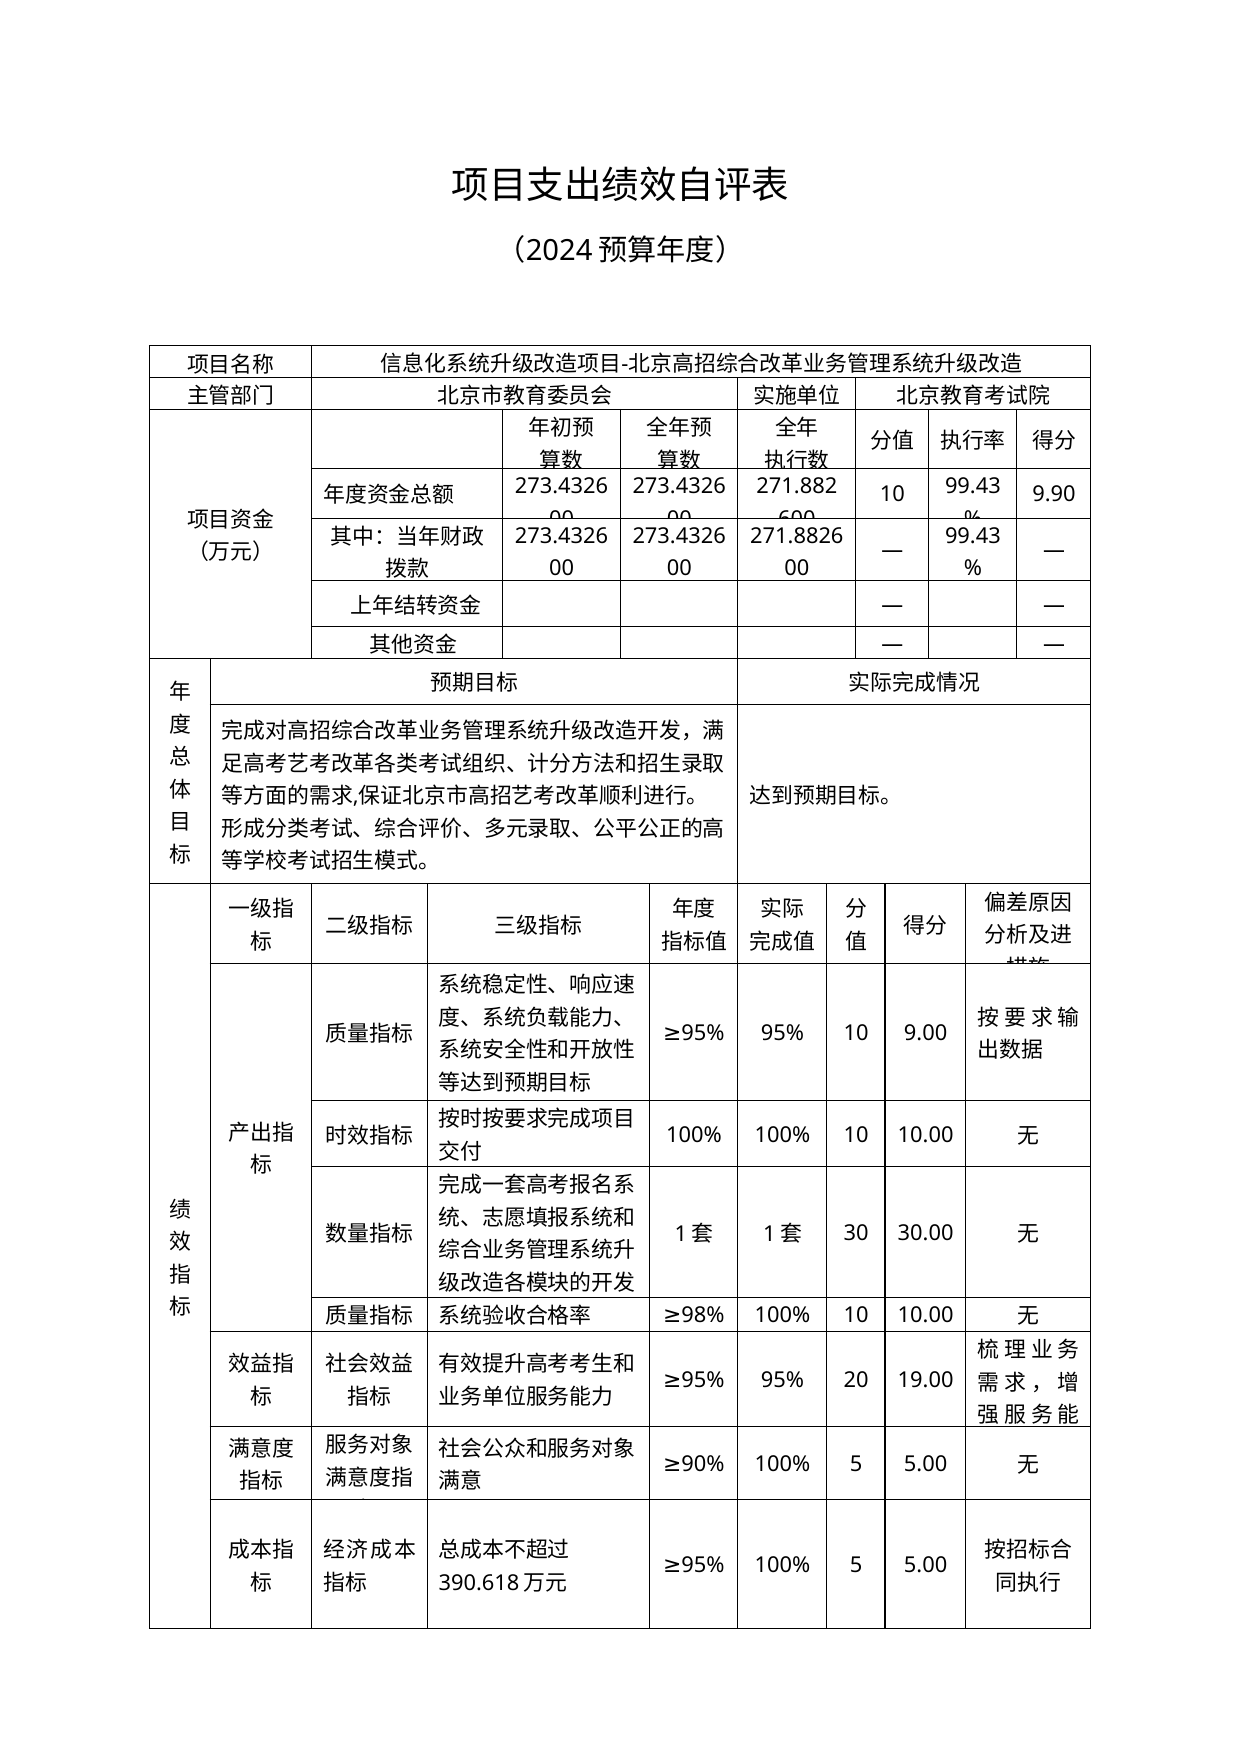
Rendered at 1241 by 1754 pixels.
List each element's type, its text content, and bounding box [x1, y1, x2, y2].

table_cell 按要求输出数据 [966, 964, 1090, 1100]
table_cell 偏差原因分析及进 措施 [966, 884, 1090, 962]
table_cell 19.00 [886, 1332, 965, 1426]
table_cell 10.00 [886, 1101, 965, 1166]
table_cell 实际 完成值 [738, 884, 826, 962]
table_cell 30 [827, 1167, 884, 1297]
table_cell 系统稳定性、响应速度、系统负载能力、系统安全性和开放性等达到预期目标 [428, 964, 649, 1100]
table_cell 三级指标 [428, 884, 649, 962]
table_cell 其他资金 [312, 627, 502, 658]
table_cell 质量指标 [312, 964, 427, 1100]
table_header 信息化系统升级改造项目-北京高招综合改革业务管理系统升级改造 [312, 346, 1090, 377]
table_cell [503, 581, 620, 626]
table_cell [929, 581, 1016, 626]
table_cell 质量指标 [312, 1298, 427, 1331]
table_cell 20 [827, 1332, 884, 1426]
table_cell 完成对高招综合改革业务管理系统升级改造开发，满足高考艺考改革各类考试组织、计分方法和招生录取等方面的需求,保证北京市高招艺考改革顺利进行。 形成分类考试、综合评价、多元录取、公平公正的高等学校考试招生模式。 [211, 705, 737, 883]
table_cell 系统验收合格率 [428, 1298, 649, 1331]
table_cell 北京市教育委员会 [312, 378, 737, 409]
table_cell 时效指标 [312, 1101, 427, 1166]
text （2024预算年度） [187, 215, 1053, 280]
table_cell 满意度 指标 [211, 1427, 311, 1499]
table_cell [621, 627, 737, 658]
table_cell 5.00 [886, 1427, 965, 1499]
table_cell ≥98% [650, 1298, 737, 1331]
table_cell 社会效益 指标 [312, 1332, 427, 1426]
table_cell — [1017, 519, 1090, 580]
table_cell 95% [738, 1332, 826, 1426]
table_cell 服务对象满意度指标 [312, 1427, 427, 1499]
table_cell 无 [966, 1167, 1090, 1297]
table_cell 按招标合同执行 [966, 1500, 1090, 1628]
table_cell 全年预 算数 [621, 410, 737, 468]
table_cell 执行率 [929, 410, 1016, 468]
table_cell 按时按要求完成项目交付 [428, 1101, 649, 1166]
table_cell 达到预期目标。 [738, 705, 1090, 883]
table_cell 主管部门 [150, 378, 311, 409]
table_cell 10 [856, 469, 928, 517]
table_cell — [1017, 581, 1090, 626]
table_cell 总成本不超过390.618万元 [428, 1500, 649, 1628]
table_cell 100% [738, 1298, 826, 1331]
table_cell 10.00 [886, 1298, 965, 1331]
table_cell [503, 627, 620, 658]
table_cell 1套 [738, 1167, 826, 1297]
table_cell 100% [738, 1500, 826, 1628]
table_cell 5 [827, 1427, 884, 1499]
table_cell 项目资金 （万元） [150, 410, 311, 658]
table_cell [738, 581, 855, 626]
table_cell 成本指标 [211, 1500, 311, 1628]
table_cell 273.432600 [503, 519, 620, 580]
table_cell — [856, 627, 928, 658]
table_cell [738, 627, 855, 658]
table_cell 年度资金总额 [312, 469, 502, 517]
table_cell 100% [738, 1101, 826, 1166]
table_cell 数量指标 [312, 1167, 427, 1297]
table_cell 产出指标 [211, 964, 311, 1331]
table_cell 100% [738, 1427, 826, 1499]
table_cell — [1017, 627, 1090, 658]
table_cell 分值 [856, 410, 928, 468]
table_cell 绩 效 指 标 [150, 884, 210, 1628]
table_cell 效益指标 [211, 1332, 311, 1426]
table_cell 100% [650, 1101, 737, 1166]
table_cell 实际完成情况 [738, 659, 1090, 703]
table_cell 5 [827, 1500, 884, 1628]
table_cell 99.43% [929, 519, 1016, 580]
table_cell 271.882600 [738, 469, 855, 517]
table_cell [621, 581, 737, 626]
table_cell 实施单位 [738, 378, 855, 409]
table_cell ≥95% [650, 964, 737, 1100]
table_cell — [856, 581, 928, 626]
text 项目支出绩效自评表 [187, 150, 1053, 215]
table_cell 得分 [886, 884, 965, 962]
table_cell 30.00 [886, 1167, 965, 1297]
table_cell 10 [827, 1101, 884, 1166]
table_cell 北京教育考试院 [856, 378, 1090, 409]
table_cell ≥95% [650, 1332, 737, 1426]
table_cell 一级指标 [211, 884, 311, 962]
table_cell 273.432600 [503, 469, 620, 517]
table_header 项目名称 [150, 346, 311, 377]
table_cell 上年结转资金 [312, 581, 502, 626]
table_cell 271.882600 [738, 519, 855, 580]
table_cell — [856, 519, 928, 580]
table_cell 年度总体目标 [150, 659, 210, 883]
table_cell 99.43% [929, 469, 1016, 517]
table_cell 分值 [827, 884, 884, 962]
table_cell 完成一套高考报名系统、志愿填报系统和综合业务管理系统升级改造各模块的开发 [428, 1167, 649, 1297]
table_cell 5.00 [886, 1500, 965, 1628]
table_cell 经济成本指标 [312, 1500, 427, 1628]
table_cell 年初预 算数 [503, 410, 620, 468]
table_cell 无 [966, 1101, 1090, 1166]
table_cell [312, 410, 502, 468]
table_cell 社会公众和服务对象满意 [428, 1427, 649, 1499]
table_cell 9.90 [1017, 469, 1090, 517]
table_cell 无 [966, 1298, 1090, 1331]
table_cell 年度 指标值 [650, 884, 737, 962]
table_cell 无 [966, 1427, 1090, 1499]
table_cell 9.00 [886, 964, 965, 1100]
table_cell 273.432600 [621, 469, 737, 517]
table_cell 10 [827, 964, 884, 1100]
table_cell 其中：当年财政 拨款 [312, 519, 502, 580]
table_cell 预期目标 [211, 659, 737, 703]
table_cell [929, 627, 1016, 658]
table_cell 全年 执行数 [738, 410, 855, 468]
table_cell 得分 [1017, 410, 1090, 468]
table_cell 梳理业务需求，增强服务能力 [966, 1332, 1090, 1426]
table_cell ≥95% [650, 1500, 737, 1628]
table_cell 95% [738, 964, 826, 1100]
table_cell 10 [827, 1298, 884, 1331]
table_cell ≥90% [650, 1427, 737, 1499]
table_cell 有效提升高考考生和业务单位服务能力 [428, 1332, 649, 1426]
table_cell 二级指标 [312, 884, 427, 962]
table_cell 273.432600 [621, 519, 737, 580]
table_cell 1套 [650, 1167, 737, 1297]
